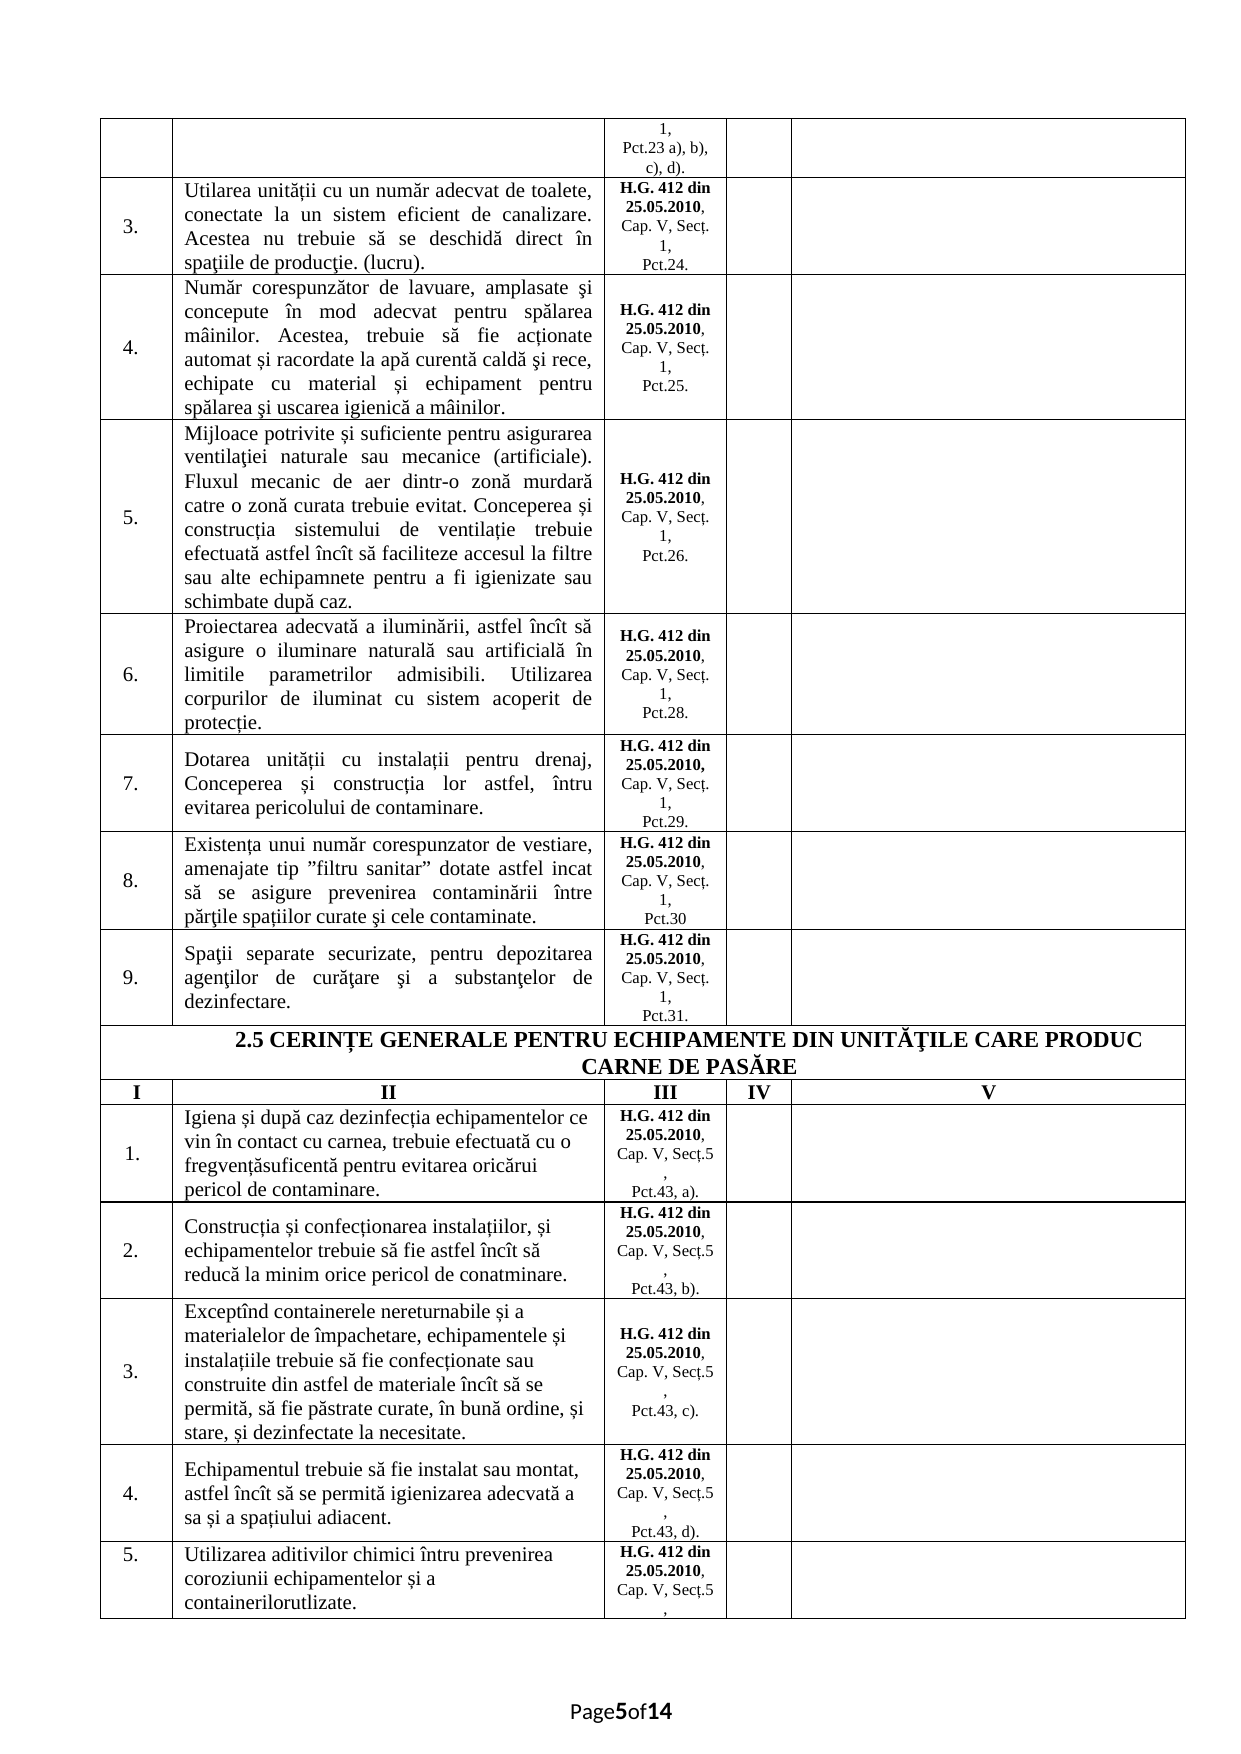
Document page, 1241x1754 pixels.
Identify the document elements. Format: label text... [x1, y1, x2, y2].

table_cell H.G. 412 din 25.05.2010, Cap. V, Secț.5 , Pct.43, a). [605, 1105, 726, 1201]
table_cell IV [727, 1080, 791, 1104]
table_cell H.G. 412 din 25.05.2010, Cap. V, Secț. 1, Pct.30 [605, 832, 726, 928]
table_cell [727, 832, 791, 928]
table_cell [727, 119, 791, 177]
table_cell [101, 930, 172, 1025]
table_cell H.G. 412 din 25.05.2010, Cap. V, Secț.5 , Pct.43, c). [605, 1299, 726, 1444]
table_cell [101, 420, 172, 613]
table_cell [727, 735, 791, 831]
table_cell Igiena și după caz dezinfecția echipamentelor ce vin în contact cu carnea, trebuie efectuată cu o fregvențăsuficentă pentru evitarea oricărui pericol de contaminare. [173, 1105, 604, 1201]
table_cell H.G. 412 din 25.05.2010, Cap. V, Secț.5 , Pct.43, b). [605, 1203, 726, 1298]
table_cell Existența unui număr corespunzator de vestiare, amenajate tip ”filtru sanitar” dotate astfel incat să se asigure prevenirea contaminării între părţile spațiilor curate şi cele contaminate. [173, 832, 604, 928]
table_cell H.G. 412 din 25.05.2010, Cap. V, Secț. 1, Pct.29. [605, 735, 726, 831]
table_cell [101, 1105, 172, 1201]
table_cell [792, 1542, 1185, 1618]
table_cell [101, 119, 172, 177]
table_cell Echipamentul trebuie să fie instalat sau montat, astfel încît să se permită igienizarea adecvată a sa și a spațiului adiacent. [173, 1445, 604, 1541]
table_cell H.G. 412 din 25.05.2010, Cap. V, Secț. 1, Pct.24. [605, 178, 726, 274]
table_cell H.G. 412 din 25.05.2010, Cap. V, Secț.5 , Pct.43, d). [605, 1445, 726, 1541]
table_cell Mijloace potrivite și suficiente pentru asigurarea ventilaţiei naturale sau mecanice (artificiale). Fluxul mecanic de aer dintr-o zonă murdară catre o zonă curata trebuie evitat. Conceperea și construcția sistemului de ventilație trebuie efectuată astfel încît să faciliteze accesul la filtre sau alte echipamnete pentru a fi igienizate sau schimbate după caz. [173, 420, 604, 613]
table_cell [727, 1203, 791, 1298]
table_cell Număr corespunzător de lavuare, amplasate şi concepute în mod adecvat pentru spălarea mâinilor. Acestea, trebuie să fie acționate automat și racordate la apă curentă caldă şi rece, echipate cu material și echipament pentru spălarea şi uscarea igienică a mâinilor. [173, 275, 604, 419]
table_cell Dotarea unității cu instalații pentru drenaj, Conceperea și construcția lor astfel, întru evitarea pericolului de contaminare. [173, 735, 604, 831]
table_cell [792, 1203, 1185, 1298]
table_cell [792, 119, 1185, 177]
table_cell [792, 614, 1185, 734]
table_cell I [101, 1080, 172, 1104]
table_cell [101, 735, 172, 831]
table_cell H.G. 412 din 25.05.2010, Cap. V, Secț. 1, Pct.28. [605, 614, 726, 734]
table_cell [792, 832, 1185, 928]
table_cell II [173, 1080, 604, 1104]
table_cell [727, 275, 791, 419]
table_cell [605, 1542, 726, 1618]
table_cell V [792, 1080, 1185, 1104]
table_cell [727, 420, 791, 613]
table_cell [792, 1105, 1185, 1201]
table_cell [792, 1299, 1185, 1444]
table_cell III [605, 1080, 726, 1104]
table_cell H.G. 412 din 25.05.2010, Cap. V, Secț. 1, Pct.25. [605, 275, 726, 419]
table_cell Utilarea unității cu un număr adecvat de toalete, conectate la un sistem eficient de canalizare. Acestea nu trebuie să se deschidă direct în spaţiile de producţie. (lucru). [173, 178, 604, 274]
table_cell [792, 420, 1185, 613]
table_cell [101, 1445, 172, 1541]
table_cell [792, 275, 1185, 419]
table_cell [173, 119, 604, 177]
table_cell [727, 1542, 791, 1618]
table_cell [101, 832, 172, 928]
table_cell [101, 614, 172, 734]
table_cell [792, 178, 1185, 274]
table_cell [727, 614, 791, 734]
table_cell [173, 1542, 604, 1618]
table_cell [101, 1542, 172, 1618]
table_cell [727, 1445, 791, 1541]
table_cell Proiectarea adecvată a iluminării, astfel încît să asigure o iluminare naturală sau artificială în limitile parametrilor admisibili. Utilizarea corpurilor de iluminat cu sistem acoperit de protecție. [173, 614, 604, 734]
table_cell Exceptînd containerele nereturnabile și a materialelor de împachetare, echipamentele și instalațiile trebuie să fie confecționate sau construite din astfel de materiale încît să se permită, să fie păstrate curate, în bună ordine, și stare, și dezinfectate la necesitate. [173, 1299, 604, 1444]
table_cell [101, 178, 172, 274]
table_cell H.G. 412 din 25.05.2010, Cap. V, Secț. 1, Pct.26. [605, 420, 726, 613]
table_cell [792, 735, 1185, 831]
table_cell H.G. 412 din 25.05.2010, Cap. V, Secț. 1, Pct.31. [605, 930, 726, 1025]
table_cell [727, 1105, 791, 1201]
table_cell [792, 1445, 1185, 1541]
table_cell [101, 275, 172, 419]
table_cell [101, 1203, 172, 1298]
table_cell Construcția și confecționarea instalațiilor, și echipamentelor trebuie să fie astfel încît să reducă la minim orice pericol de conatminare. [173, 1203, 604, 1298]
table_cell [727, 930, 791, 1025]
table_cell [605, 119, 726, 177]
table_cell [792, 930, 1185, 1025]
table_cell 2.5 CERINȚE GENERALE PENTRU ECHIPAMENTE DIN UNITĂŢILE CARE PRODUC CARNE DE PASĂRE [101, 1026, 1185, 1079]
table_cell [101, 1299, 172, 1444]
table_cell [727, 178, 791, 274]
table_cell Spaţii separate securizate, pentru depozitarea agenţilor de curăţare şi a substanţelor de dezinfectare. [173, 930, 604, 1025]
table_cell [727, 1299, 791, 1444]
